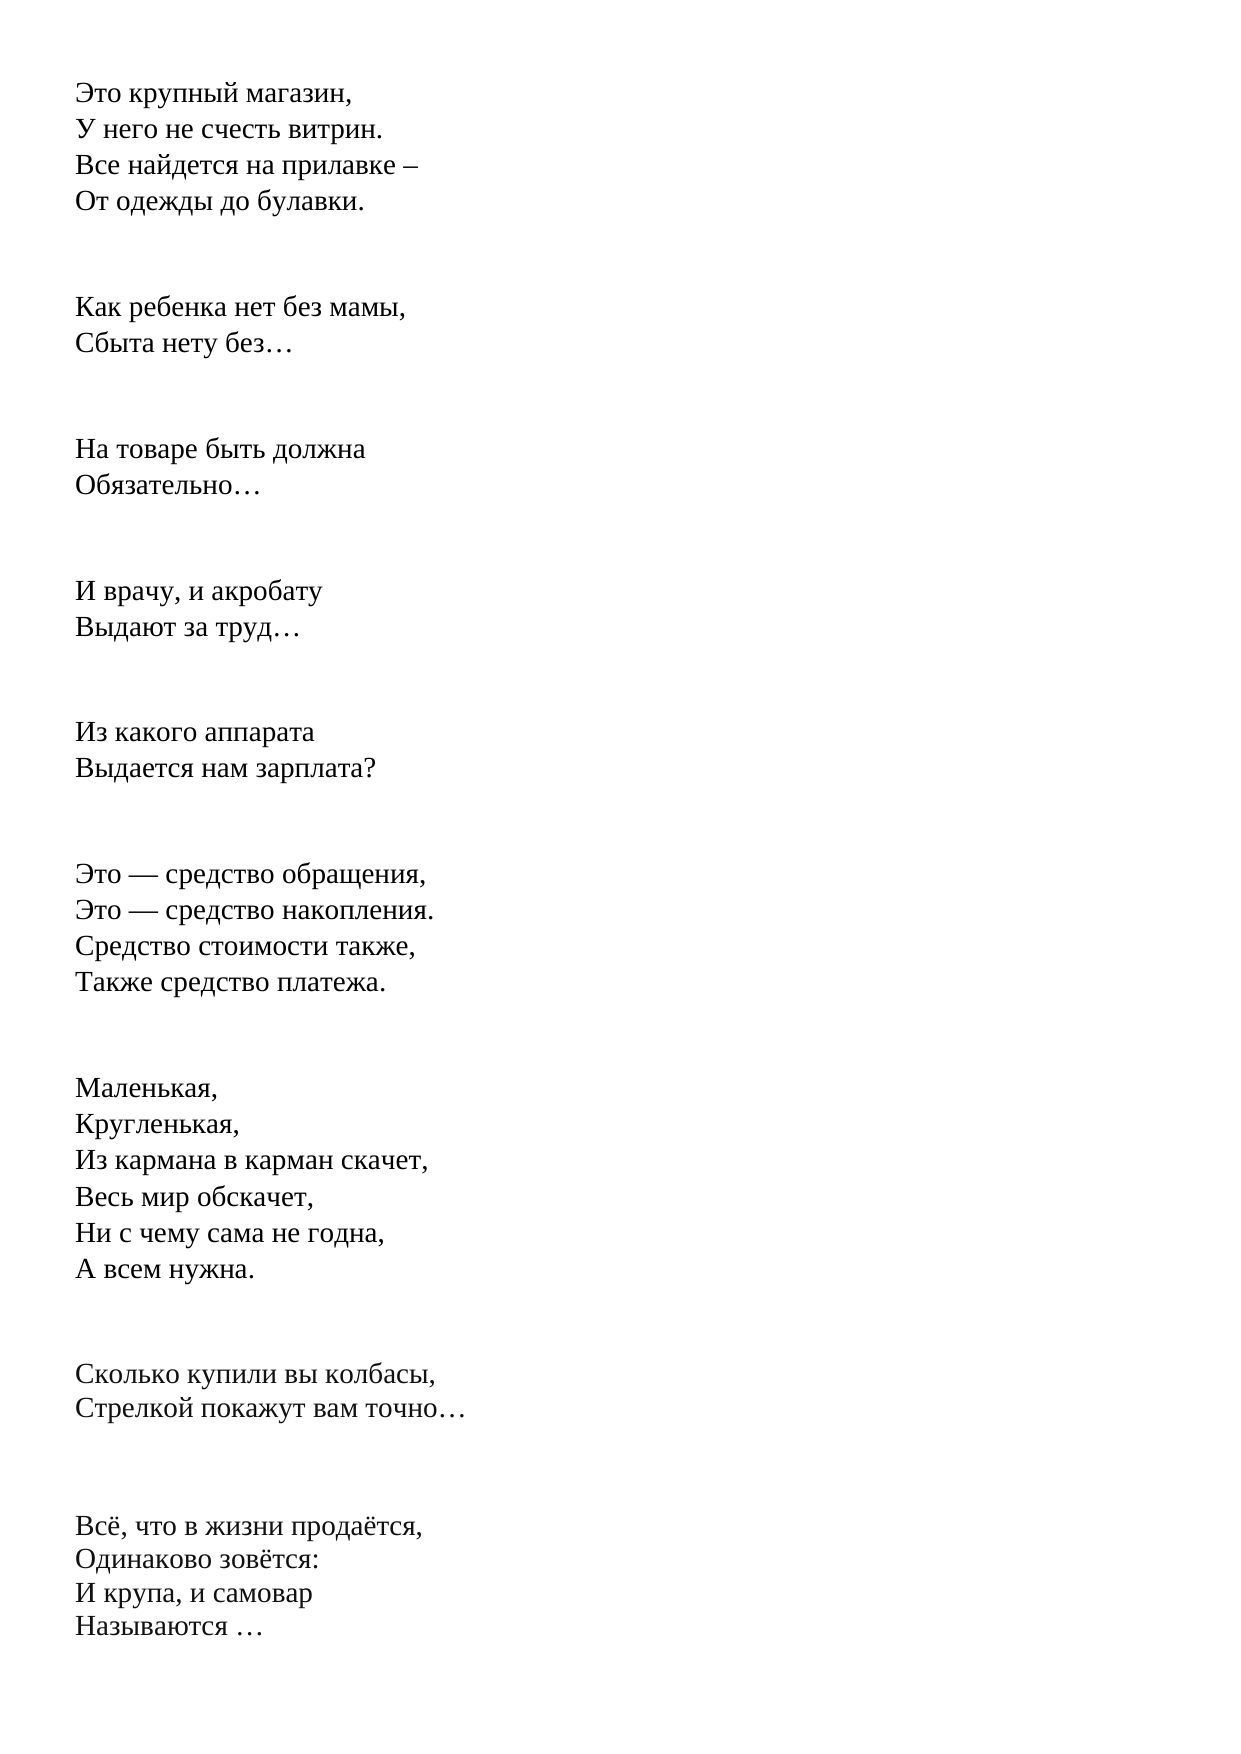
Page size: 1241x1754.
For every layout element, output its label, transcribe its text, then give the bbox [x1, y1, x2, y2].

text Как ребенка нет без мамы, Сбыта нету без… [75, 289, 1165, 359]
text Всё, что в жизни продаётся, [75, 1508, 1165, 1541]
text Из какого аппарата Выдается нам зарплата? [75, 714, 1165, 784]
text Одинаково зовётся: [75, 1541, 1165, 1575]
text Маленькая, Кругленькая, Из кармана в карман скачет, Весь мир обскачет, Ни с чему сама не годна, А всем нужна. [75, 1070, 1165, 1284]
text Сколько купили вы колбасы, [75, 1357, 1165, 1390]
text Это — средство обращения, Это — средство накопления. Средство стоимости также, Также средство платежа. [75, 856, 1165, 998]
text Называются … [75, 1608, 1165, 1642]
text И крупа, и самовар [75, 1575, 1165, 1608]
text Это крупный магазин, У него не счесть витрин. Все найдется на прилавке – От одежды до булавки. [75, 75, 1165, 217]
text И врачу, и акробату Выдают за труд… [75, 573, 1165, 642]
text Стрелкой покажут вам точно… [75, 1390, 1165, 1424]
text На товаре быть должна Обязательно… [75, 431, 1165, 501]
